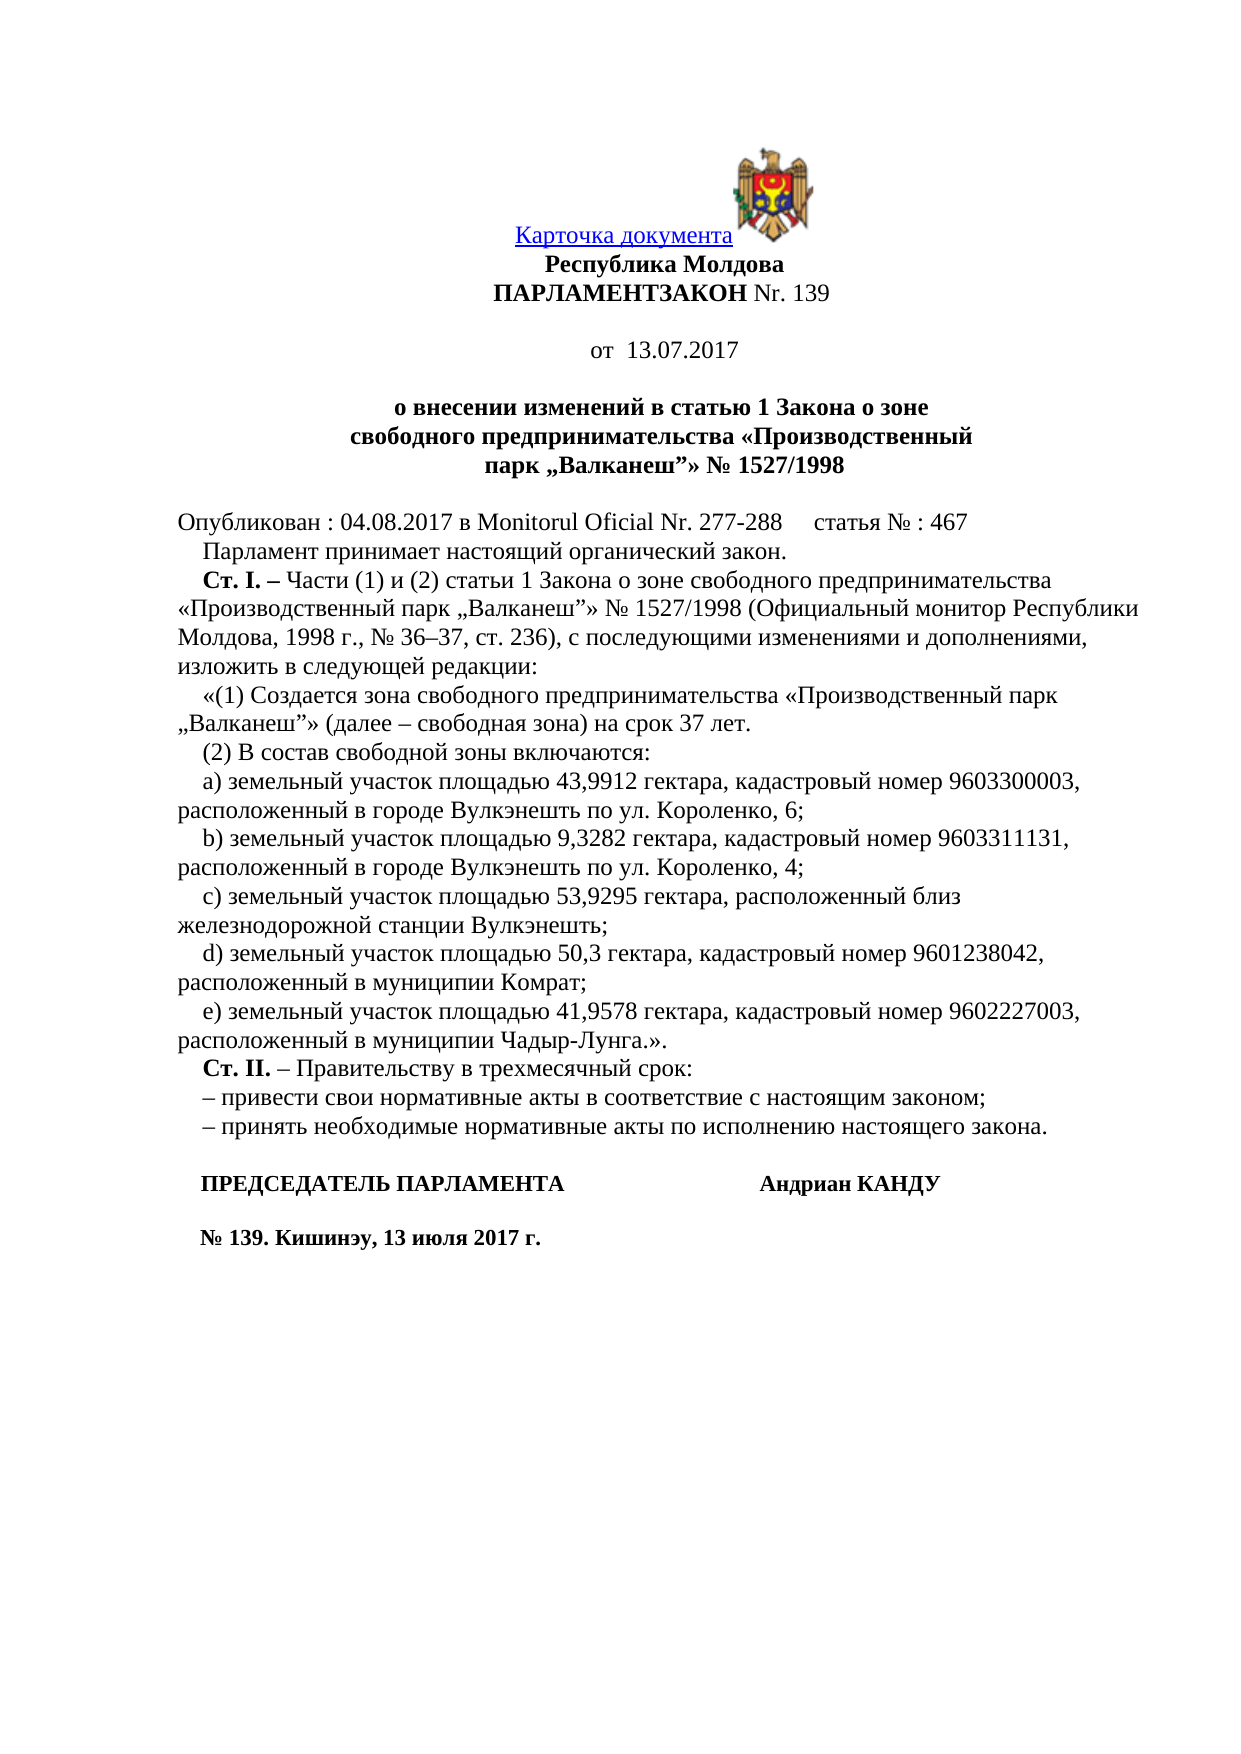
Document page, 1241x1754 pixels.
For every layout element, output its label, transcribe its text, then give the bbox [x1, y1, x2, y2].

text ПАРЛАМЕНТЗАКОН Nr. 139 [177, 278, 1152, 335]
text Парламент принимает настоящий органический закон. Ст. I. – Части (1) и (2) статьи 1 Закона о зоне свободного предпринимательства «Производственный парк „Валканеш”» № 1527/1998 (Официальный монитор Республики Молдова, 1998 г., № 36–37, ст. 236), с последующими изменениями и дополнениями, изложить в следующей редакции: «(1) Создается зона свободного предпринимательства «Производственный парк „Валканеш”» (далее – свободная зона) на срок 37 лет. (2) В состав свободной зоны включаются: a) земельный участок площадью 43,9912 гектара, кадастровый номер 9603300003, расположенный в городе Вулкэнешть по ул. Короленко, 6; b) земельный участок площадью 9,3282 гектара, кадастровый номер 9603311131, расположенный в городе Вулкэнешть по ул. Короленко, 4; c) земельный участок площадью 53,9295 гектара, расположенный близ железнодорожной станции Вулкэнешть; d) земельный участок площадью 50,3 гектара, кадастровый номер 9601238042, расположенный в муниципии Комрат; e) земельный участок площадью 41,9578 гектара, кадастровый номер 9602227003, расположенный в муниципии Чадыр-Лунга.». Ст. II. – Правительству в трехмесячный срок: – привести свои нормативные акты в соответствие с настоящим законом; – принять необходимые нормативные акты по исполнению настоящего закона. ПРЕДСЕДАТЕЛЬ ПАРЛАМЕНТА Андриан КАНДУ № 139. Кишинэу, 13 июля 2017 г. [177, 536, 1152, 1250]
text от 13.07.2017 [177, 335, 1152, 363]
picture [732, 146, 814, 244]
text Опубликован : 04.08.2017 в Monitorul Oficial Nr. 277-288 статья № : 467 [177, 507, 1152, 536]
text о внесении изменений в статью 1 Закона о зоне свободного предпринимательства «Производственный парк „Валканеш”» № 1527/1998 [177, 392, 1152, 478]
text Карточка документа Республика Молдова [177, 118, 1152, 278]
